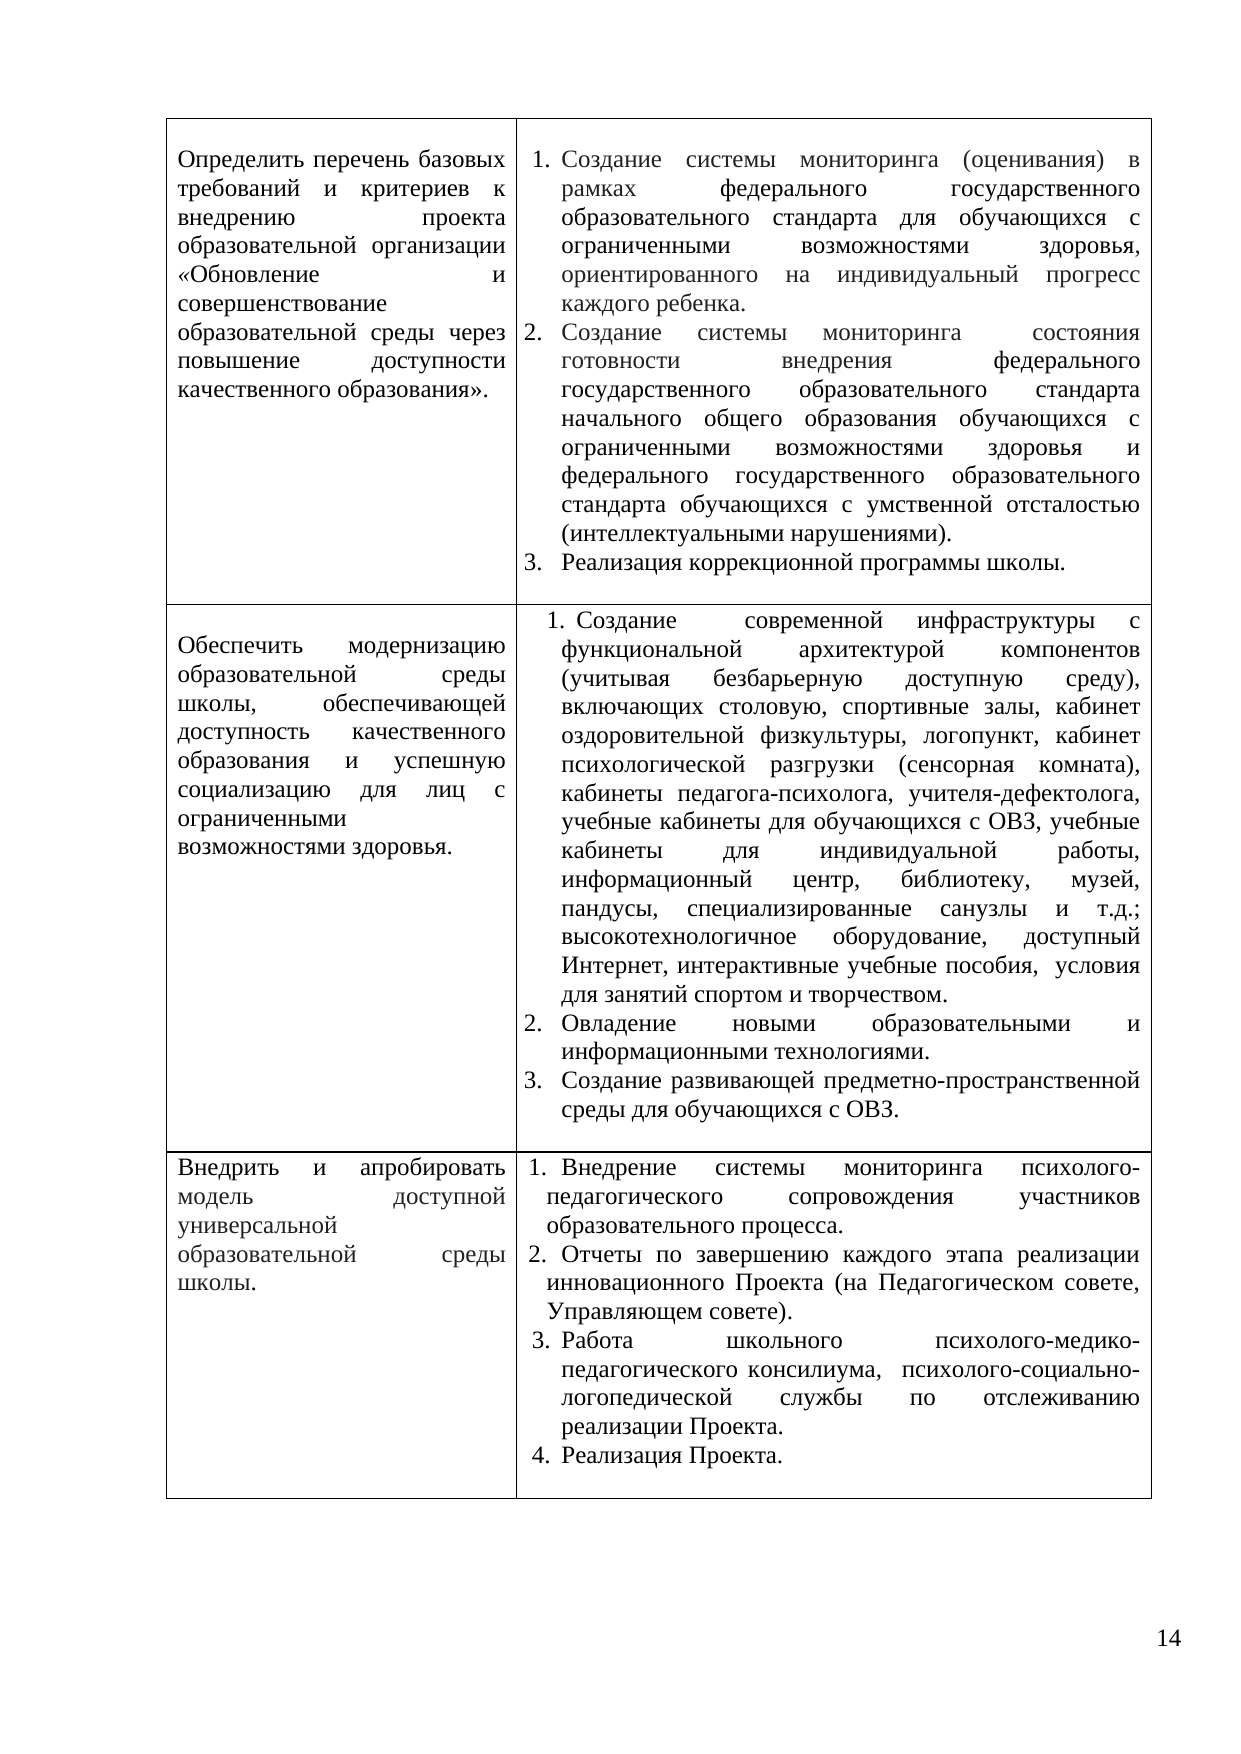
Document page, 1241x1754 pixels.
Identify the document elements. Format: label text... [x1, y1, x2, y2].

table_cell Создание современной инфраструктуры с функциональной архитектурой компонентов (учитывая безбарьерную доступную среду), включающих столовую, спортивные залы, кабинет оздоровительной физкультуры, логопункт, кабинет психологической разгрузки (сенсорная комната), кабинеты педагога-психолога, учителя-дефектолога, учебные кабинеты для обучающихся с ОВЗ, учебные кабинеты для индивидуальной работы, информационный центр, библиотеку, музей, пандусы, специализированные санузлы и т.д.; высокотехнологичное оборудование, доступный Интернет, интерактивные учебные пособия, условия для занятий спортом и творчеством. Овладение новыми образовательными и информационными технологиями. Создание развивающей предметно-пространственной среды для обучающихся с ОВЗ. [517, 605, 1151, 1151]
table_cell Создание системы мониторинга (оценивания) в рамках федерального государственного образовательного стандарта для обучающихся с ограниченными возможностями здоровья, ориентированного на индивидуальный прогресс каждого ребенка. Создание системы мониторинга состояния готовности внедрения федерального государственного образовательного стандарта начального общего образования обучающихся с ограниченными возможностями здоровья и федерального государственного образовательного стандарта обучающихся с умственной отсталостью (интеллектуальными нарушениями). Реализация коррекционной программы школы. [517, 119, 1151, 604]
table_cell Внедрение системы мониторинга психолого-педагогического сопровождения участников образовательного процесса. Отчеты по завершению каждого этапа реализации инновационного Проекта (на Педагогическом совете, Управляющем совете). Работа школьного психолого-медико-педагогического консилиума, психолого-социально-логопедической службы по отслеживанию реализации Проекта. Реализация Проекта. [517, 1153, 1151, 1497]
table_cell Внедрить и апробировать модель доступной универсальной образовательной среды школы. [167, 1153, 516, 1497]
table_cell Определить перечень базовых требований и критериев к внедрению проекта образовательной организации «Обновление и совершенствование образовательной среды через повышение доступности качественного образования». [167, 119, 516, 604]
table_cell Обеспечить модернизацию образовательной среды школы, обеспечивающей доступность качественного образования и успешную социализацию для лиц с ограниченными возможностями здоровья. [167, 605, 516, 1151]
